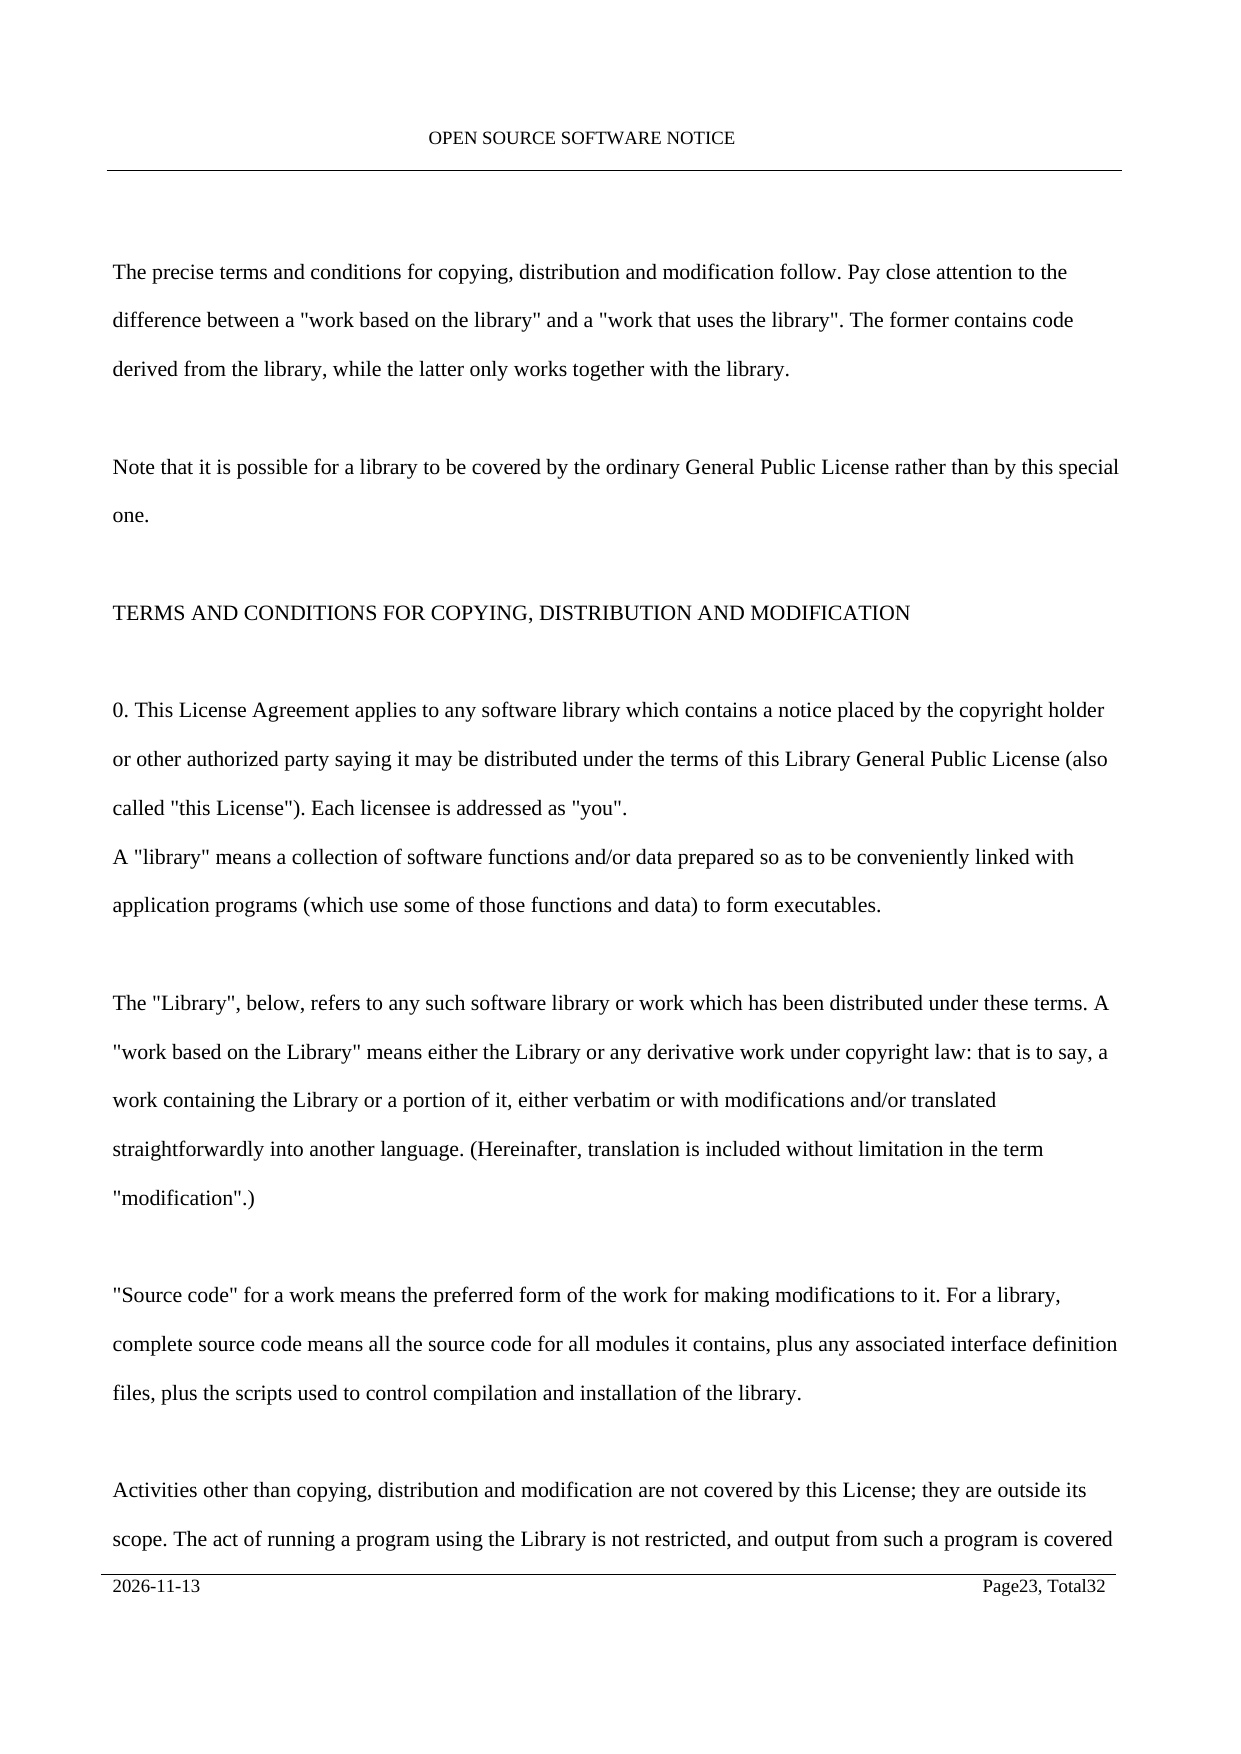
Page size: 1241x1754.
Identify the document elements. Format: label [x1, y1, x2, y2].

text [112, 206, 1128, 1555]
